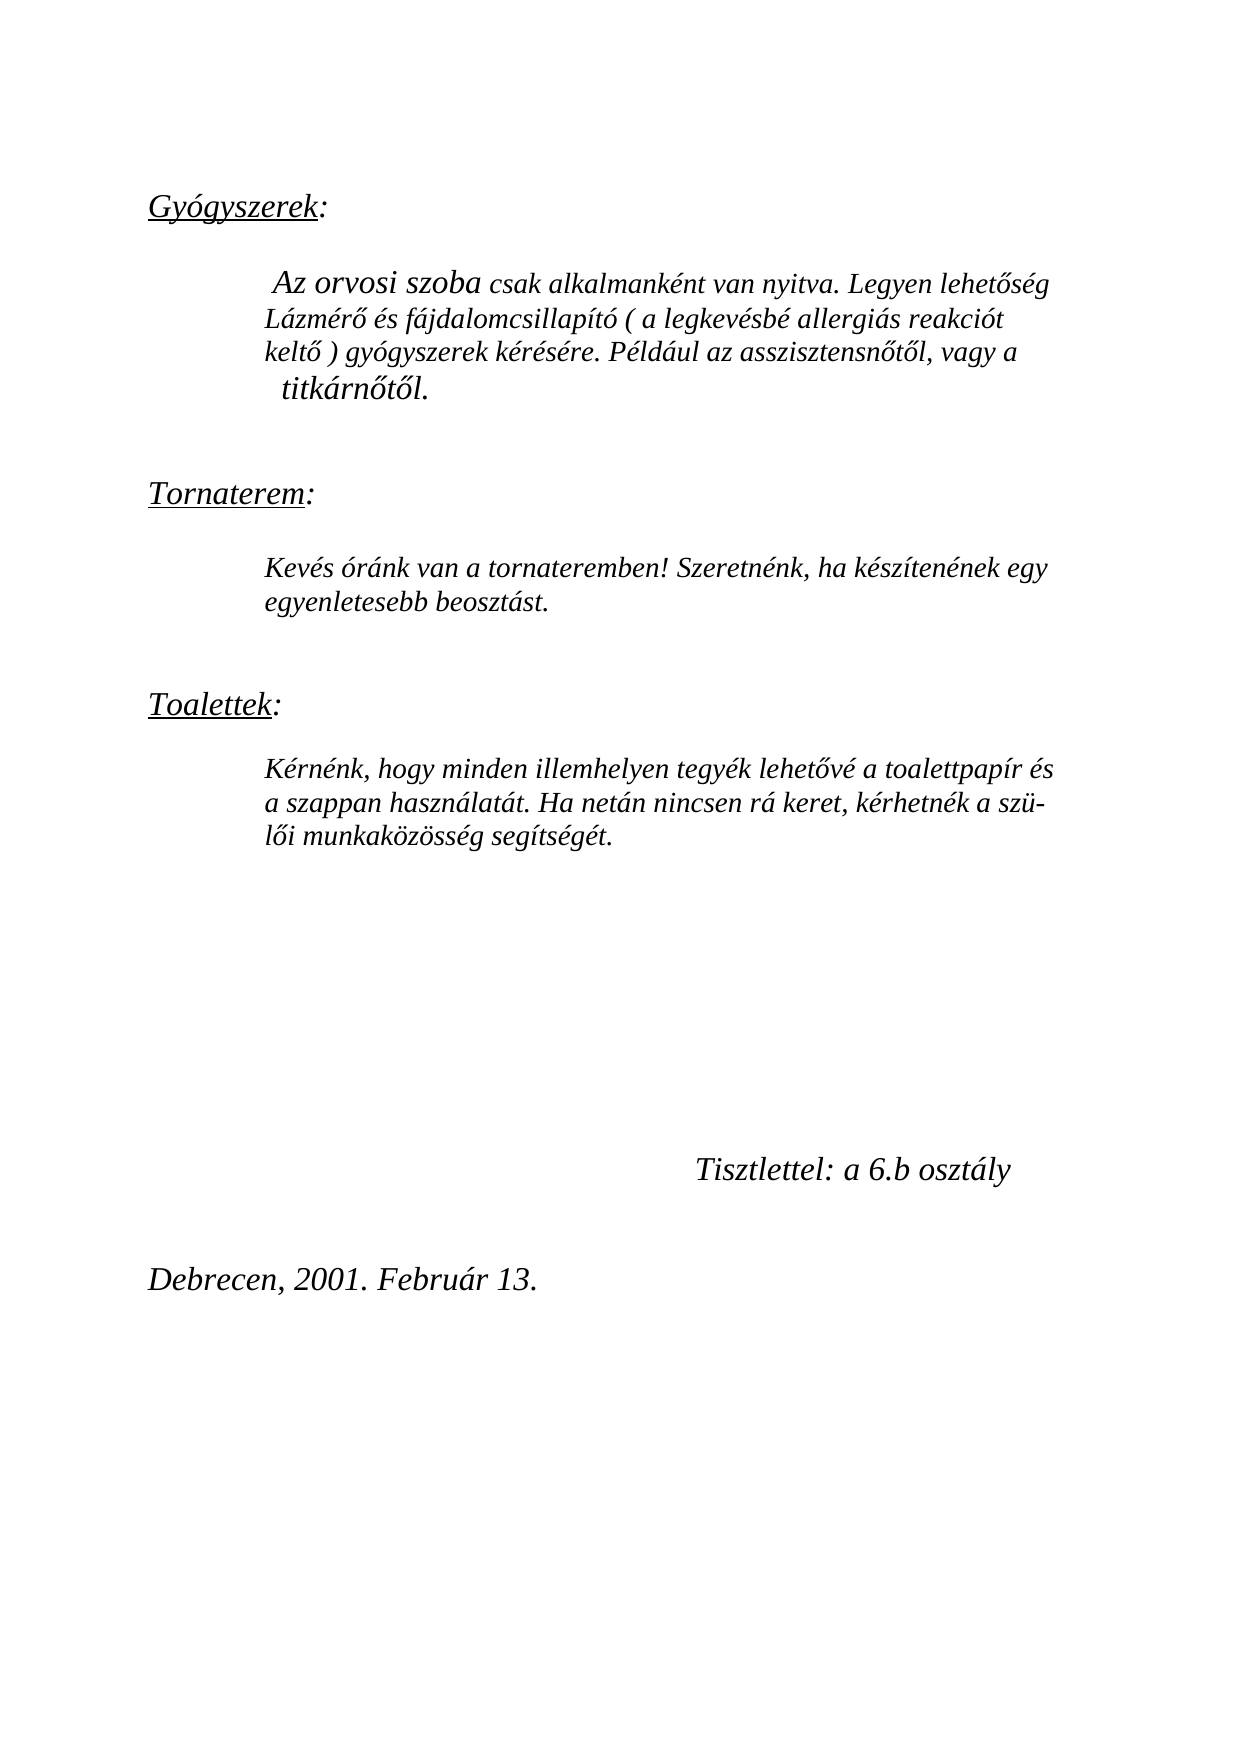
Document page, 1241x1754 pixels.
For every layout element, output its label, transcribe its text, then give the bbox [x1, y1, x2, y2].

text titkárnőtől. [148, 368, 1093, 406]
text Lázmérő és fájdalomcsillapító ( a legkevésbé allergiás reakciót [148, 301, 1093, 334]
text lői munkaközösség segítségét. [148, 818, 1093, 852]
text Az orvosi szoba csak alkalmanként van nyitva. Legyen lehetőség [148, 263, 1093, 301]
subtitle Kevés óránk van a tornateremben! Szeretnénk, ha készítenének egy [148, 550, 1093, 584]
text egyenletesebb beosztást. [148, 584, 1093, 617]
text Toalettek: [148, 684, 1093, 723]
text keltő ) gyógyszerek kérésére. Például az asszisztensnőtől, vagy a [148, 334, 1093, 368]
text Tornaterem: [148, 473, 1093, 512]
text Tisztlettel: a 6.b osztály [148, 1149, 1093, 1187]
text a szappan használatát. Ha netán nincsen rá keret, kérhetnék a szü- [148, 785, 1093, 818]
text Gyógyszerek: [148, 186, 1093, 224]
text Debrecen, 2001. Február 13. [148, 1259, 1093, 1298]
text Kérnénk, hogy minden illemhelyen tegyék lehetővé a toalettpapír és [148, 751, 1093, 785]
